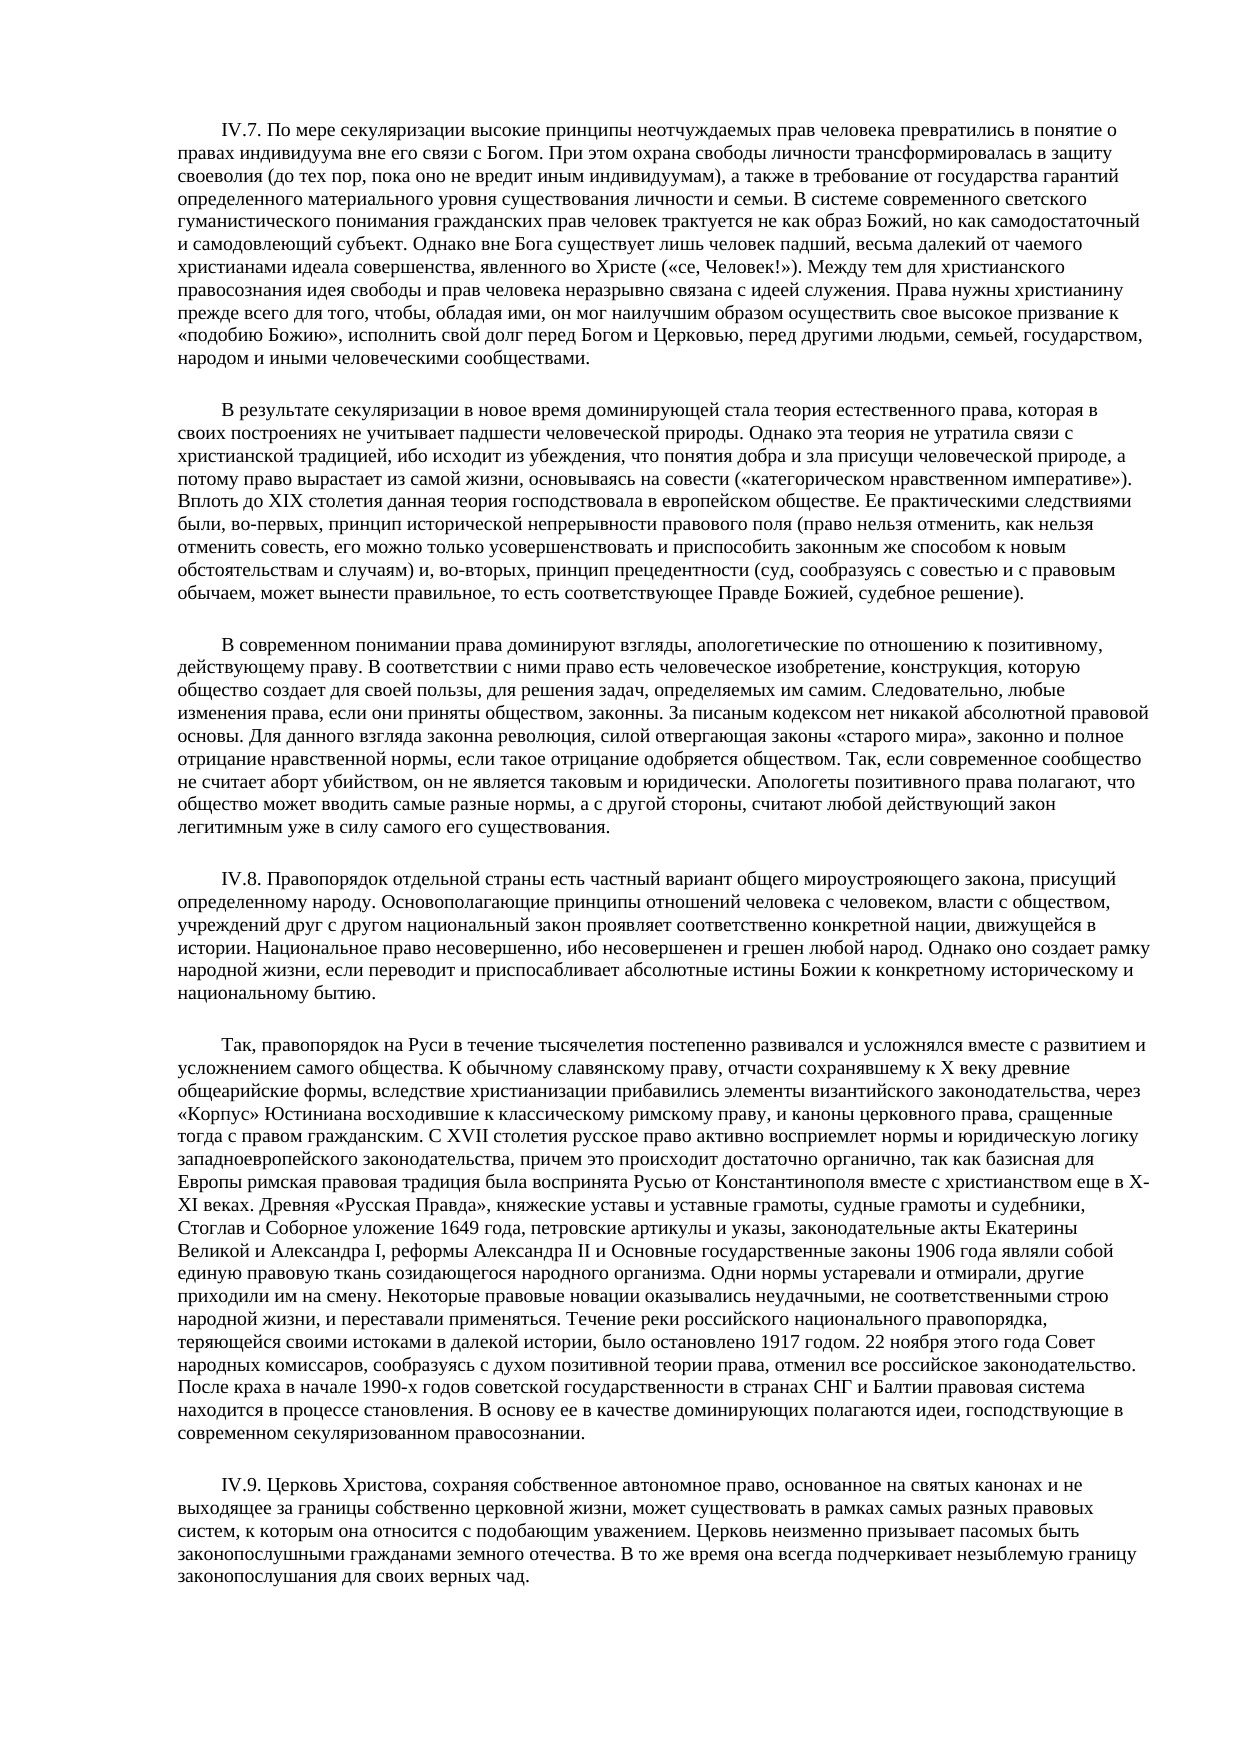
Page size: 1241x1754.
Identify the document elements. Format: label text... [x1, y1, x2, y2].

text IV.9. Церковь Христова, сохраняя собственное автономное право, основанное на святых канонах и не выходящее за границы собственно церковной жизни, может существовать в рамках самых разных правовых систем, к которым она относится с подобающим уважением. Церковь неизменно призывает пасомых быть законопослушными гражданами земного отечества. В то же время она всегда подчеркивает незыблемую границу законопослушания для своих верных чад. [177, 1473, 1152, 1587]
text Так, правопорядок на Руси в течение тысячелетия постепенно развивался и усложнялся вместе с развитием и усложнением самого общества. К обычному славянскому праву, отчасти сохранявшему к Х веку древние общеарийские формы, вследствие христианизации прибавились элементы византийского законодательства, через «Корпус» Юстиниана восходившие к классическому римскому праву, и каноны церковного права, сращенные тогда с правом гражданским. С XVII столетия русское право активно восприемлет нормы и юридическую логику западноевропейского законодательства, причем это происходит достаточно органично, так как базисная для Европы римская правовая традиция была воспринята Русью от Константинополя вместе с христианством еще в X-XI веках. Древняя «Русская Правда», княжеские уставы и уставные грамоты, судные грамоты и судебники, Стоглав и Соборное уложение 1649 года, петровские артикулы и указы, законодательные акты Екатерины Великой и Александра I, реформы Александра II и Основные государственные законы 1906 года являли собой единую правовую ткань созидающегося народного организма. Одни нормы устаревали и отмирали, другие приходили им на смену. Некоторые правовые новации оказывались неудачными, не соответственными строю народной жизни, и переставали применяться. Течение реки российского национального правопорядка, теряющейся своими истоками в далекой истории, было остановлено 1917 годом. 22 ноября этого года Совет народных комиссаров, сообразуясь с духом позитивной теории права, отменил все российское законодательство. После краха в начале 1990-х годов советской государственности в странах СНГ и Балтии правовая система находится в процессе становления. В основу ее в качестве доминирующих полагаются идеи, господствующие в современном секуляризованном правосознании. [177, 1033, 1152, 1444]
text IV.8. Правопорядок отдельной страны есть частный вариант общего мироустрояющего закона, присущий определенному народу. Основополагающие принципы отношений человека с человеком, власти с обществом, учреждений друг с другом национальный закон проявляет соответственно конкретной нации, движущейся в истории. Национальное право несовершенно, ибо несовершенен и грешен любой народ. Однако оно создает рамку народной жизни, если переводит и приспосабливает абсолютные истины Божии к конкретному историческому и национальному бытию. [177, 867, 1152, 1004]
text В современном понимании права доминируют взгляды, апологетические по отношению к позитивному, действующему праву. В соответствии с ними право есть человеческое изобретение, конструкция, которую общество создает для своей пользы, для решения задач, определяемых им самим. Следовательно, любые изменения права, если они приняты обществом, законны. За писаным кодексом нет никакой абсолютной правовой основы. Для данного взгляда законна революция, силой отвергающая законы «старого мира», законно и полное отрицание нравственной нормы, если такое отрицание одобряется обществом. Так, если современное сообщество не считает аборт убийством, он не является таковым и юридически. Апологеты позитивного права полагают, что общество может вводить самые разные нормы, а с другой стороны, считают любой действующий закон легитимным уже в силу самого его существования. [177, 633, 1152, 838]
text В результате секуляризации в новое время доминирующей стала теория естественного права, которая в своих построениях не учитывает падшести человеческой природы. Однако эта теория не утратила связи с христианской традицией, ибо исходит из убеждения, что понятия добра и зла присущи человеческой природе, а потому право вырастает из самой жизни, основываясь на совести («категорическом нравственном императиве»). Вплоть до XIX столетия данная теория господствовала в европейском обществе. Ее практическими следствиями были, во-первых, принцип исторической непрерывности правового поля (право нельзя отменить, как нельзя отменить совесть, его можно только усовершенствовать и приспособить законным же способом к новым обстоятельствам и случаям) и, во-вторых, принцип прецедентности (суд, сообразуясь с совестью и с правовым обычаем, может вынести правильное, то есть соответствующее Правде Божией, судебное решение). [177, 398, 1152, 603]
text IV.7. По мере секуляризации высокие принципы неотчуждаемых прав человека превратились в понятие о правах индивидуума вне его связи с Богом. При этом охрана свободы личности трансформировалась в защиту своеволия (до тех пор, пока оно не вредит иным индивидуумам), а также в требование от государства гарантий определенного материального уровня существования личности и семьи. В системе современного светского гуманистического понимания гражданских прав человек трактуется не как образ Божий, но как самодостаточный и самодовлеющий субъект. Однако вне Бога существует лишь человек падший, весьма далекий от чаемого христианами идеала совершенства, явленного во Христе («се, Человек!»). Между тем для христианского правосознания идея свободы и прав человека неразрывно связана с идеей служения. Права нужны христианину прежде всего для того, чтобы, обладая ими, он мог наилучшим образом осуществить свое высокое призвание к «подобию Божию», исполнить свой долг перед Богом и Церковью, перед другими людьми, семьей, государством, народом и иными человеческими сообществами. [177, 118, 1152, 369]
